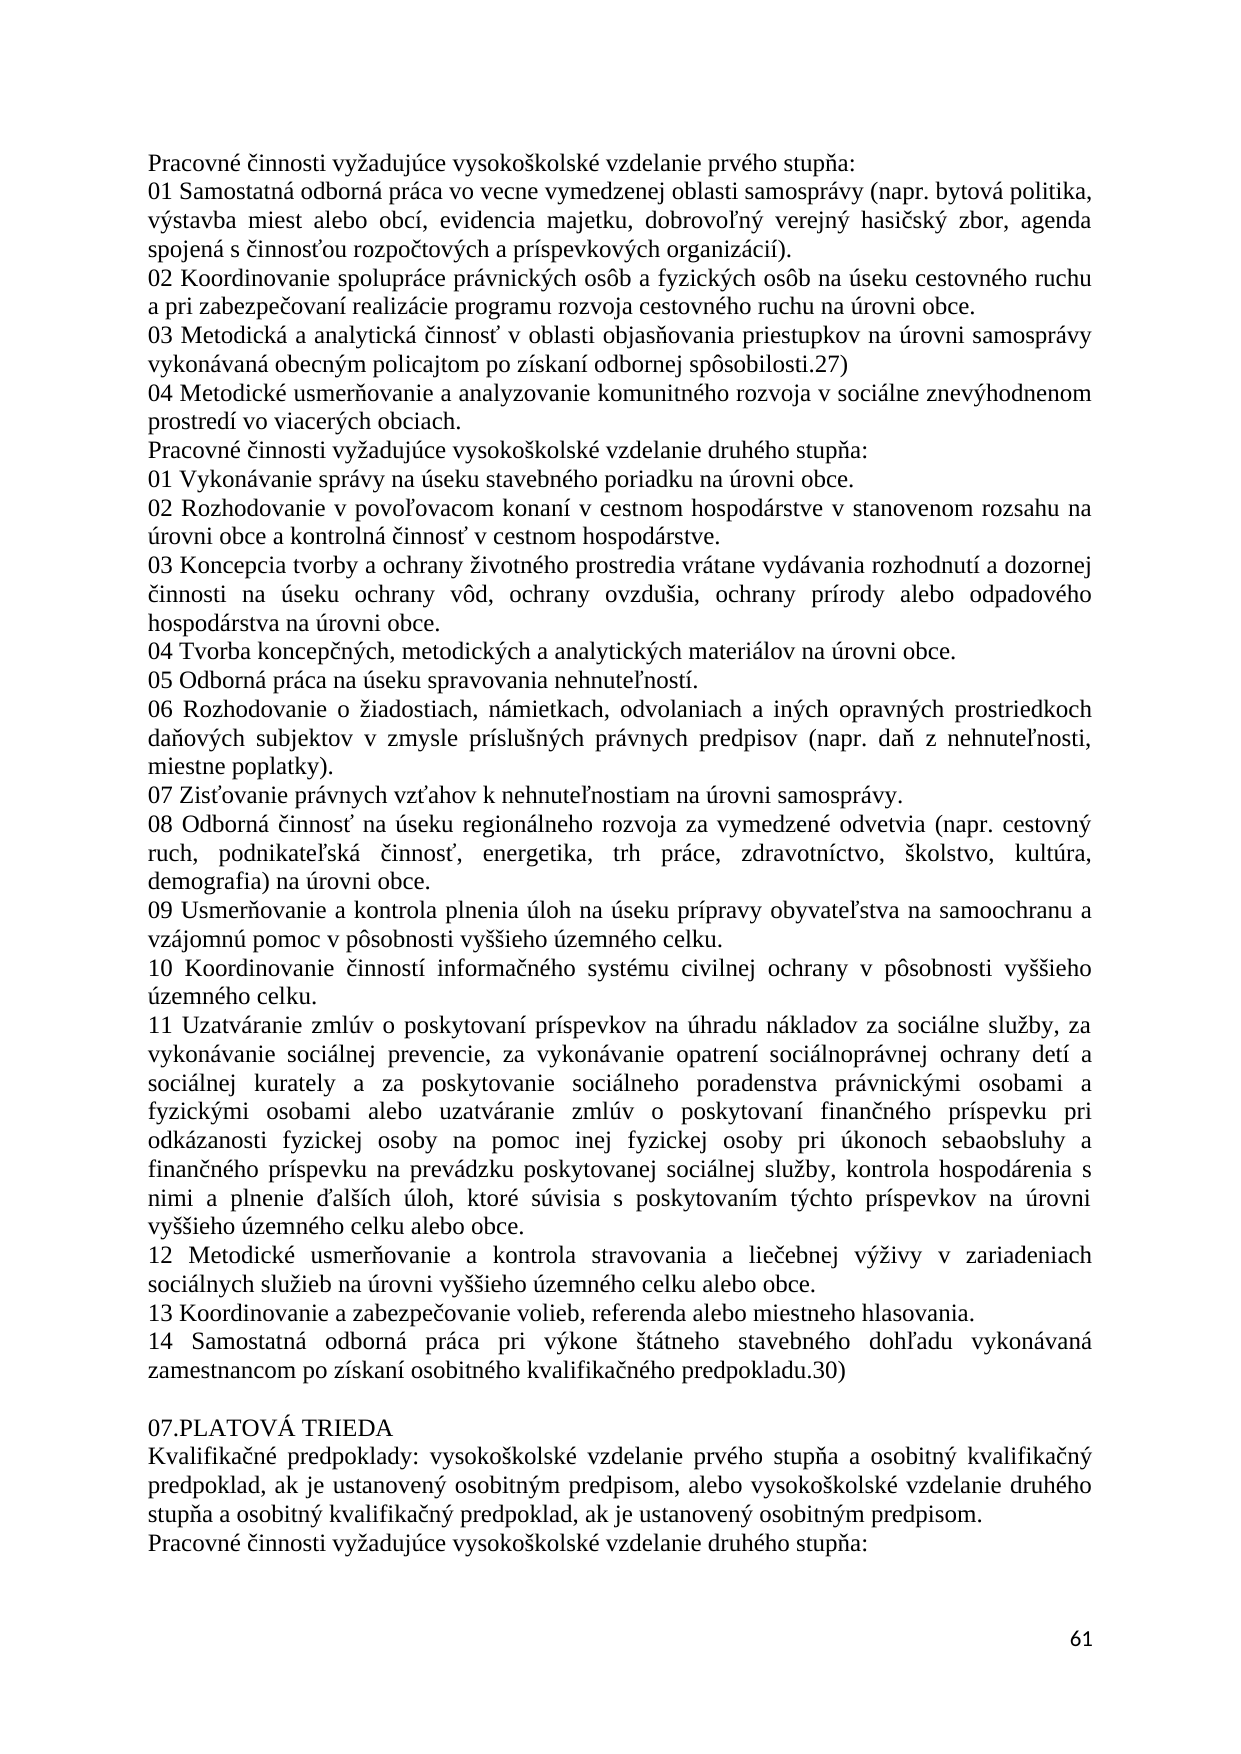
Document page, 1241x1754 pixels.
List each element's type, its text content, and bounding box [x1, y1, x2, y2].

text 10 Koordinovanie činností informačného systému civilnej ochrany v pôsobnosti vyššieho územného celku. [148, 953, 1093, 1010]
text 02 Koordinovanie spolupráce právnických osôb a fyzických osôb na úseku cestovného ruchu a pri zabezpečovaní realizácie programu rozvoja cestovného ruchu na úrovni obce. [148, 263, 1093, 320]
text 14 Samostatná odborná práca pri výkone štátneho stavebného dohľadu vykonávaná zamestnancom po získaní osobitného kvalifikačného predpokladu.30) [148, 1326, 1093, 1384]
text 01 Vykonávanie správy na úseku stavebného poriadku na úrovni obce. [148, 464, 1093, 493]
text 05 Odborná práca na úseku spravovania nehnuteľností. [148, 665, 1093, 694]
text 03 Metodická a analytická činnosť v oblasti objasňovania priestupkov na úrovni samosprávy vykonávaná obecným policajtom po získaní odbornej spôsobilosti.27) [148, 320, 1093, 378]
text 04 Metodické usmerňovanie a analyzovanie komunitného rozvoja v sociálne znevýhodnenom prostredí vo viacerých obciach. [148, 378, 1093, 435]
text 12 Metodické usmerňovanie a kontrola stravovania a liečebnej výživy v zariadeniach sociálnych služieb na úrovni vyššieho územného celku alebo obce. [148, 1240, 1093, 1298]
text 03 Koncepcia tvorby a ochrany životného prostredia vrátane vydávania rozhodnutí a dozornej činnosti na úseku ochrany vôd, ochrany ovzdušia, ochrany prírody alebo odpadového hospodárstva na úrovni obce. [148, 550, 1093, 636]
text 06 Rozhodovanie o žiadostiach, námietkach, odvolaniach a iných opravných prostriedkoch daňových subjektov v zmysle príslušných právnych predpisov (napr. daň z nehnuteľnosti, miestne poplatky). [148, 694, 1093, 780]
text 01 Samostatná odborná práca vo vecne vymedzenej oblasti samosprávy (napr. bytová politika, výstavba miest alebo obcí, evidencia majetku, dobrovoľný verejný hasičský zbor, agenda spojená s činnosťou rozpočtových a príspevkových organizácií). [148, 176, 1093, 263]
text 13 Koordinovanie a zabezpečovanie volieb, referenda alebo miestneho hlasovania. [148, 1298, 1093, 1326]
text 07 Zisťovanie právnych vzťahov k nehnuteľnostiam na úrovni samosprávy. [148, 780, 1093, 809]
text Kvalifikačné predpoklady: vysokoškolské vzdelanie prvého stupňa a osobitný kvalifikačný predpoklad, ak je ustanovený osobitným predpisom, alebo vysokoškolské vzdelanie druhého stupňa a osobitný kvalifikačný predpoklad, ak je ustanovený osobitným predpisom. [148, 1441, 1093, 1528]
text 09 Usmerňovanie a kontrola plnenia úloh na úseku prípravy obyvateľstva na samoochranu a vzájomnú pomoc v pôsobnosti vyššieho územného celku. [148, 895, 1093, 953]
text 04 Tvorba koncepčných, metodických a analytických materiálov na úrovni obce. [148, 636, 1093, 665]
text 08 Odborná činnosť na úseku regionálneho rozvoja za vymedzené odvetvia (napr. cestovný ruch, podnikateľská činnosť, energetika, trh práce, zdravotníctvo, školstvo, kultúra, demografia) na úrovni obce. [148, 809, 1093, 895]
text Pracovné činnosti vyžadujúce vysokoškolské vzdelanie druhého stupňa: [148, 435, 1093, 464]
text Pracovné činnosti vyžadujúce vysokoškolské vzdelanie druhého stupňa: [148, 1528, 1093, 1556]
text 02 Rozhodovanie v povoľovacom konaní v cestnom hospodárstve v stanovenom rozsahu na úrovni obce a kontrolná činnosť v cestnom hospodárstve. [148, 493, 1093, 550]
text 11 Uzatváranie zmlúv o poskytovaní príspevkov na úhradu nákladov za sociálne služby, za vykonávanie sociálnej prevencie, za vykonávanie opatrení sociálnoprávnej ochrany detí a sociálnej kurately a za poskytovanie sociálneho poradenstva právnickými osobami a fyzickými osobami alebo uzatváranie zmlúv o poskytovaní finančného príspevku pri odkázanosti fyzickej osoby na pomoc inej fyzickej osoby pri úkonoch sebaobsluhy a finančného príspevku na prevádzku poskytovanej sociálnej služby, kontrola hospodárenia s nimi a plnenie ďalších úloh, ktoré súvisia s poskytovaním týchto príspevkov na úrovni vyššieho územného celku alebo obce. [148, 1010, 1093, 1240]
text Pracovné činnosti vyžadujúce vysokoškolské vzdelanie prvého stupňa: [148, 148, 1093, 176]
text 07.PLATOVÁ TRIEDA [148, 1413, 1093, 1441]
